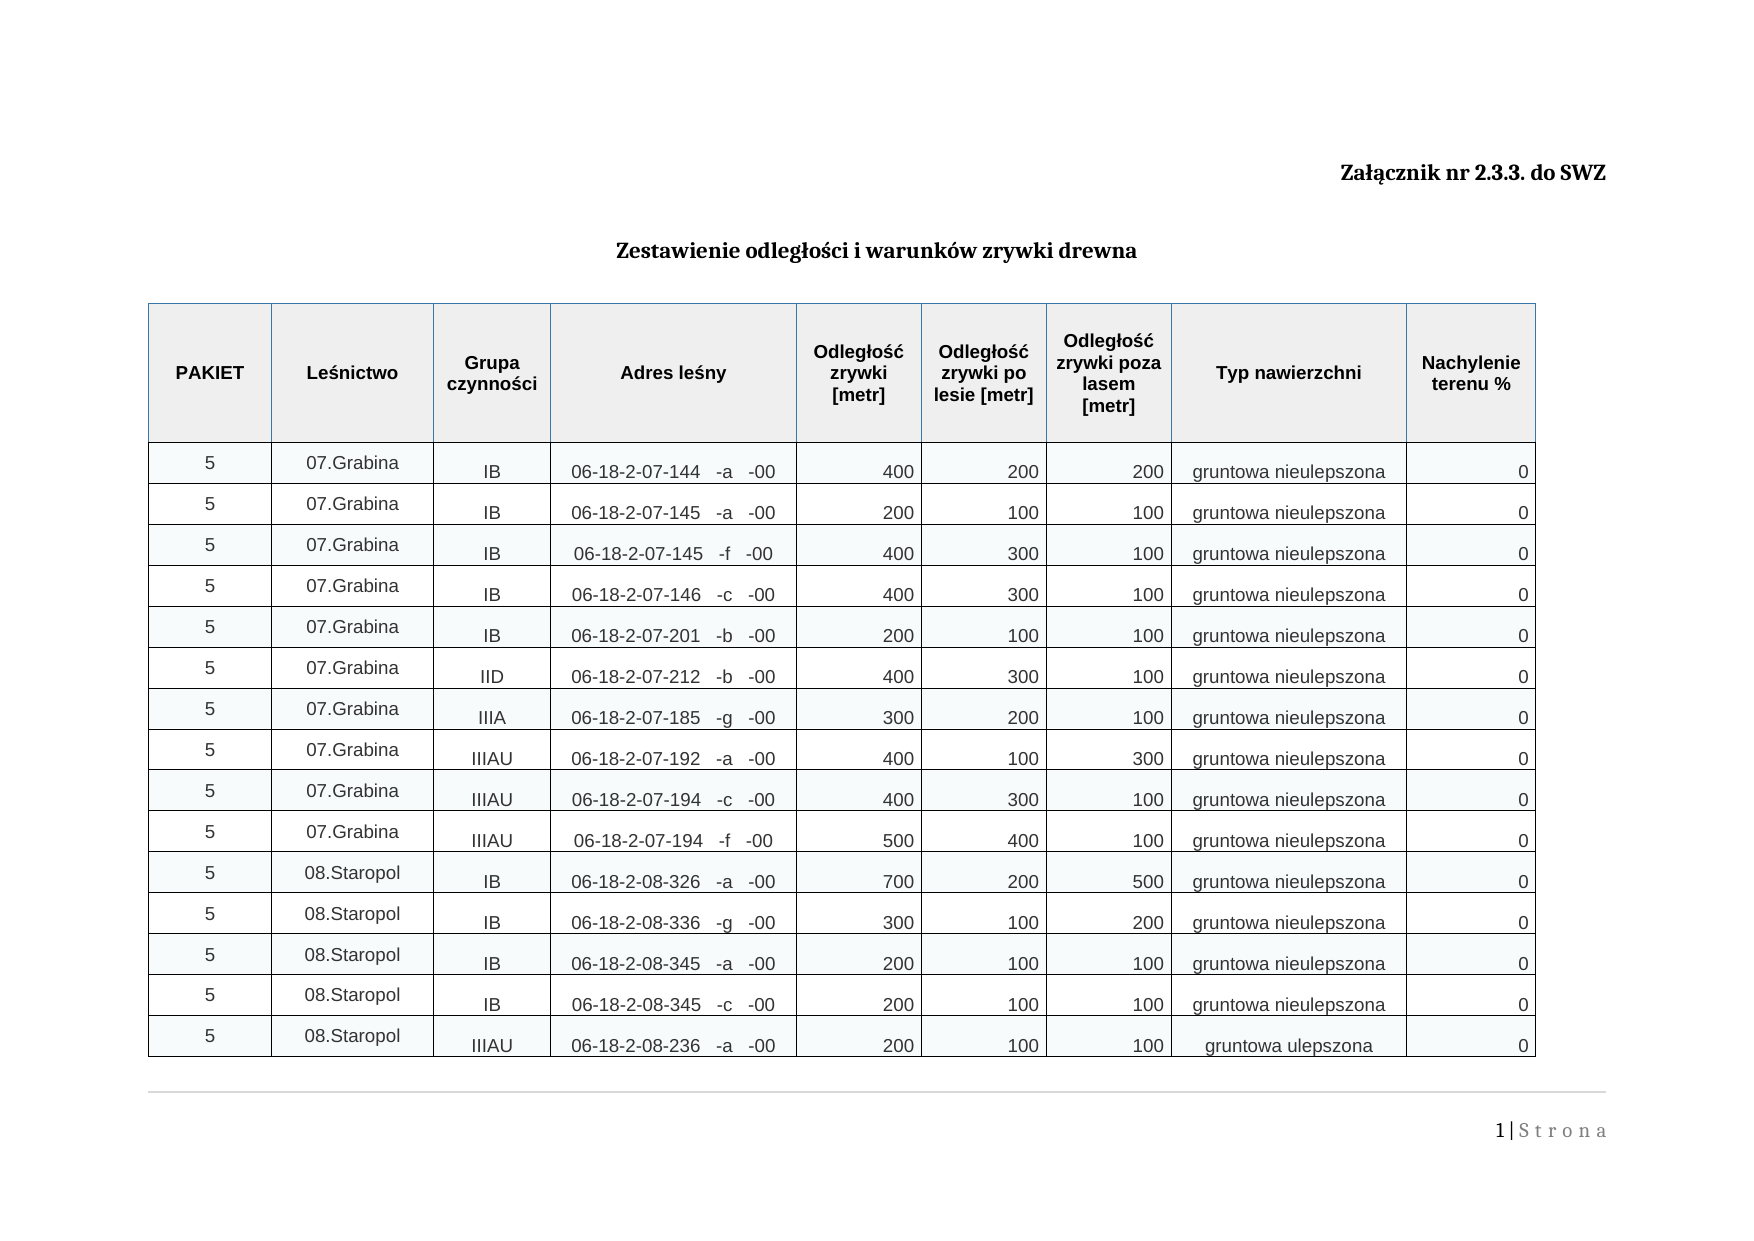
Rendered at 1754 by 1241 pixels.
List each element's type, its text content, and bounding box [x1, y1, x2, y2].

table_cell 06-18-2-07-192 -a -00 [551, 730, 796, 769]
table_cell 200 [797, 1016, 921, 1056]
table_cell IB [434, 525, 550, 565]
table_cell 200 [797, 607, 921, 647]
table_cell 100 [922, 934, 1046, 974]
table_cell IB [434, 975, 550, 1015]
text Zestawienie odległości i warunków zrywki drewna [148, 238, 1606, 264]
table_cell 5 [149, 607, 271, 647]
table_cell 06-18-2-07-194 -c -00 [551, 770, 796, 810]
table_cell 0 [1407, 484, 1535, 524]
table_cell 06-18-2-07-144 -a -00 [551, 443, 796, 483]
table_cell 07.Grabina [272, 689, 433, 728]
table_cell 100 [1047, 689, 1171, 728]
table_cell 07.Grabina [272, 525, 433, 565]
table_cell 5 [149, 566, 271, 606]
table_cell 0 [1407, 852, 1535, 892]
table_header Adres leśny [551, 304, 796, 442]
table_cell 100 [922, 1016, 1046, 1056]
table_cell 100 [922, 975, 1046, 1015]
table_cell IB [434, 607, 550, 647]
table_cell 06-18-2-07-146 -c -00 [551, 566, 796, 606]
table_cell IIIA [434, 689, 550, 728]
table_cell gruntowa nieulepszona [1172, 934, 1406, 974]
table_cell 0 [1407, 934, 1535, 974]
table_cell 0 [1407, 770, 1535, 810]
table_header Grupa czynności [434, 304, 550, 442]
table_cell 100 [1047, 648, 1171, 687]
table_cell gruntowa nieulepszona [1172, 566, 1406, 606]
table_cell 400 [797, 648, 921, 687]
table_header PAKIET [149, 304, 271, 442]
table_cell 0 [1407, 566, 1535, 606]
table_cell 5 [149, 648, 271, 687]
table_cell 08.Staropol [272, 893, 433, 933]
table_cell 300 [797, 689, 921, 728]
table_cell gruntowa nieulepszona [1172, 525, 1406, 565]
table_cell 0 [1407, 975, 1535, 1015]
table_cell 300 [922, 566, 1046, 606]
table_cell 0 [1407, 730, 1535, 769]
table_cell gruntowa nieulepszona [1172, 811, 1406, 851]
table_cell 400 [797, 770, 921, 810]
table_cell 5 [149, 484, 271, 524]
table_cell gruntowa nieulepszona [1172, 770, 1406, 810]
table_cell IB [434, 893, 550, 933]
table_cell 100 [1047, 770, 1171, 810]
table_cell IIIAU [434, 770, 550, 810]
table_cell 06-18-2-08-345 -a -00 [551, 934, 796, 974]
table_cell 0 [1407, 811, 1535, 851]
table_header Leśnictwo [272, 304, 433, 442]
table_cell 07.Grabina [272, 607, 433, 647]
table_cell 100 [1047, 484, 1171, 524]
table_cell 0 [1407, 443, 1535, 483]
table_cell 200 [922, 443, 1046, 483]
table_cell 5 [149, 525, 271, 565]
table_cell 200 [922, 689, 1046, 728]
table_cell IIIAU [434, 811, 550, 851]
table_cell 100 [922, 607, 1046, 647]
table_cell 500 [797, 811, 921, 851]
table_cell 200 [1047, 443, 1171, 483]
table_cell 08.Staropol [272, 975, 433, 1015]
table_cell 06-18-2-07-212 -b -00 [551, 648, 796, 687]
table_cell 07.Grabina [272, 811, 433, 851]
table_cell 300 [797, 893, 921, 933]
table_header Odległość zrywki poza lasem [metr] [1047, 304, 1171, 442]
table_header Odległość zrywki po lesie [metr] [922, 304, 1046, 442]
table_cell 200 [797, 975, 921, 1015]
table_cell 100 [1047, 525, 1171, 565]
table_cell IIIAU [434, 1016, 550, 1056]
table_cell 07.Grabina [272, 770, 433, 810]
table_cell 07.Grabina [272, 443, 433, 483]
table_cell 100 [1047, 975, 1171, 1015]
table_cell 06-18-2-08-236 -a -00 [551, 1016, 796, 1056]
table_cell 08.Staropol [272, 1016, 433, 1056]
table_cell gruntowa nieulepszona [1172, 484, 1406, 524]
table_cell 07.Grabina [272, 566, 433, 606]
table_cell 06-18-2-08-326 -a -00 [551, 852, 796, 892]
table_cell 5 [149, 689, 271, 728]
table_cell 06-18-2-08-345 -c -00 [551, 975, 796, 1015]
table_cell 5 [149, 852, 271, 892]
table_cell 400 [797, 525, 921, 565]
table_cell 100 [922, 484, 1046, 524]
table_cell 0 [1407, 1016, 1535, 1056]
table_cell gruntowa ulepszona [1172, 1016, 1406, 1056]
table_cell 5 [149, 770, 271, 810]
table_cell 700 [797, 852, 921, 892]
table_cell 500 [1047, 852, 1171, 892]
table_cell 200 [1047, 893, 1171, 933]
table_cell 5 [149, 1016, 271, 1056]
table_cell 07.Grabina [272, 730, 433, 769]
table_cell 100 [1047, 811, 1171, 851]
table_cell 400 [922, 811, 1046, 851]
table_cell 06-18-2-07-194 -f -00 [551, 811, 796, 851]
table_cell 5 [149, 443, 271, 483]
table_cell 0 [1407, 525, 1535, 565]
table_cell 06-18-2-07-185 -g -00 [551, 689, 796, 728]
table_cell IB [434, 934, 550, 974]
table_cell gruntowa nieulepszona [1172, 730, 1406, 769]
table_cell 07.Grabina [272, 484, 433, 524]
table_cell 100 [1047, 934, 1171, 974]
table_cell 06-18-2-08-336 -g -00 [551, 893, 796, 933]
table_cell 300 [922, 770, 1046, 810]
table_cell 06-18-2-07-201 -b -00 [551, 607, 796, 647]
table_header Nachylenie terenu % [1407, 304, 1535, 442]
table_cell 100 [1047, 1016, 1171, 1056]
table_cell gruntowa nieulepszona [1172, 689, 1406, 728]
table_cell 5 [149, 811, 271, 851]
table_cell IIIAU [434, 730, 550, 769]
table_cell 100 [1047, 566, 1171, 606]
table_header Typ nawierzchni [1172, 304, 1406, 442]
table_cell 06-18-2-07-145 -a -00 [551, 484, 796, 524]
table_cell gruntowa nieulepszona [1172, 893, 1406, 933]
table_cell 400 [797, 443, 921, 483]
table_cell 400 [797, 566, 921, 606]
table_cell 100 [922, 893, 1046, 933]
table_cell gruntowa nieulepszona [1172, 607, 1406, 647]
table_header Odległość zrywki [metr] [797, 304, 921, 442]
table_cell 08.Staropol [272, 934, 433, 974]
table_cell 400 [797, 730, 921, 769]
table_cell IB [434, 852, 550, 892]
table_cell 200 [797, 934, 921, 974]
table_cell gruntowa nieulepszona [1172, 975, 1406, 1015]
table_cell 100 [922, 730, 1046, 769]
table_cell 5 [149, 975, 271, 1015]
table_cell 200 [797, 484, 921, 524]
table_cell 100 [1047, 607, 1171, 647]
table_cell IID [434, 648, 550, 687]
table_cell 300 [922, 648, 1046, 687]
table_cell gruntowa nieulepszona [1172, 648, 1406, 687]
table_cell IB [434, 566, 550, 606]
table_cell gruntowa nieulepszona [1172, 443, 1406, 483]
table_cell 300 [922, 525, 1046, 565]
table_cell 08.Staropol [272, 852, 433, 892]
table_cell 0 [1407, 893, 1535, 933]
table_cell 0 [1407, 648, 1535, 687]
table_cell 5 [149, 893, 271, 933]
table_cell 0 [1407, 607, 1535, 647]
table_cell 07.Grabina [272, 648, 433, 687]
table_cell 200 [922, 852, 1046, 892]
table_cell 5 [149, 730, 271, 769]
table_cell 5 [149, 934, 271, 974]
table_cell IB [434, 443, 550, 483]
table_cell 300 [1047, 730, 1171, 769]
table_cell gruntowa nieulepszona [1172, 852, 1406, 892]
table_cell IB [434, 484, 550, 524]
text Załącznik nr 2.3.3. do SWZ [148, 160, 1606, 187]
table_cell 06-18-2-07-145 -f -00 [551, 525, 796, 565]
table_cell 0 [1407, 689, 1535, 728]
